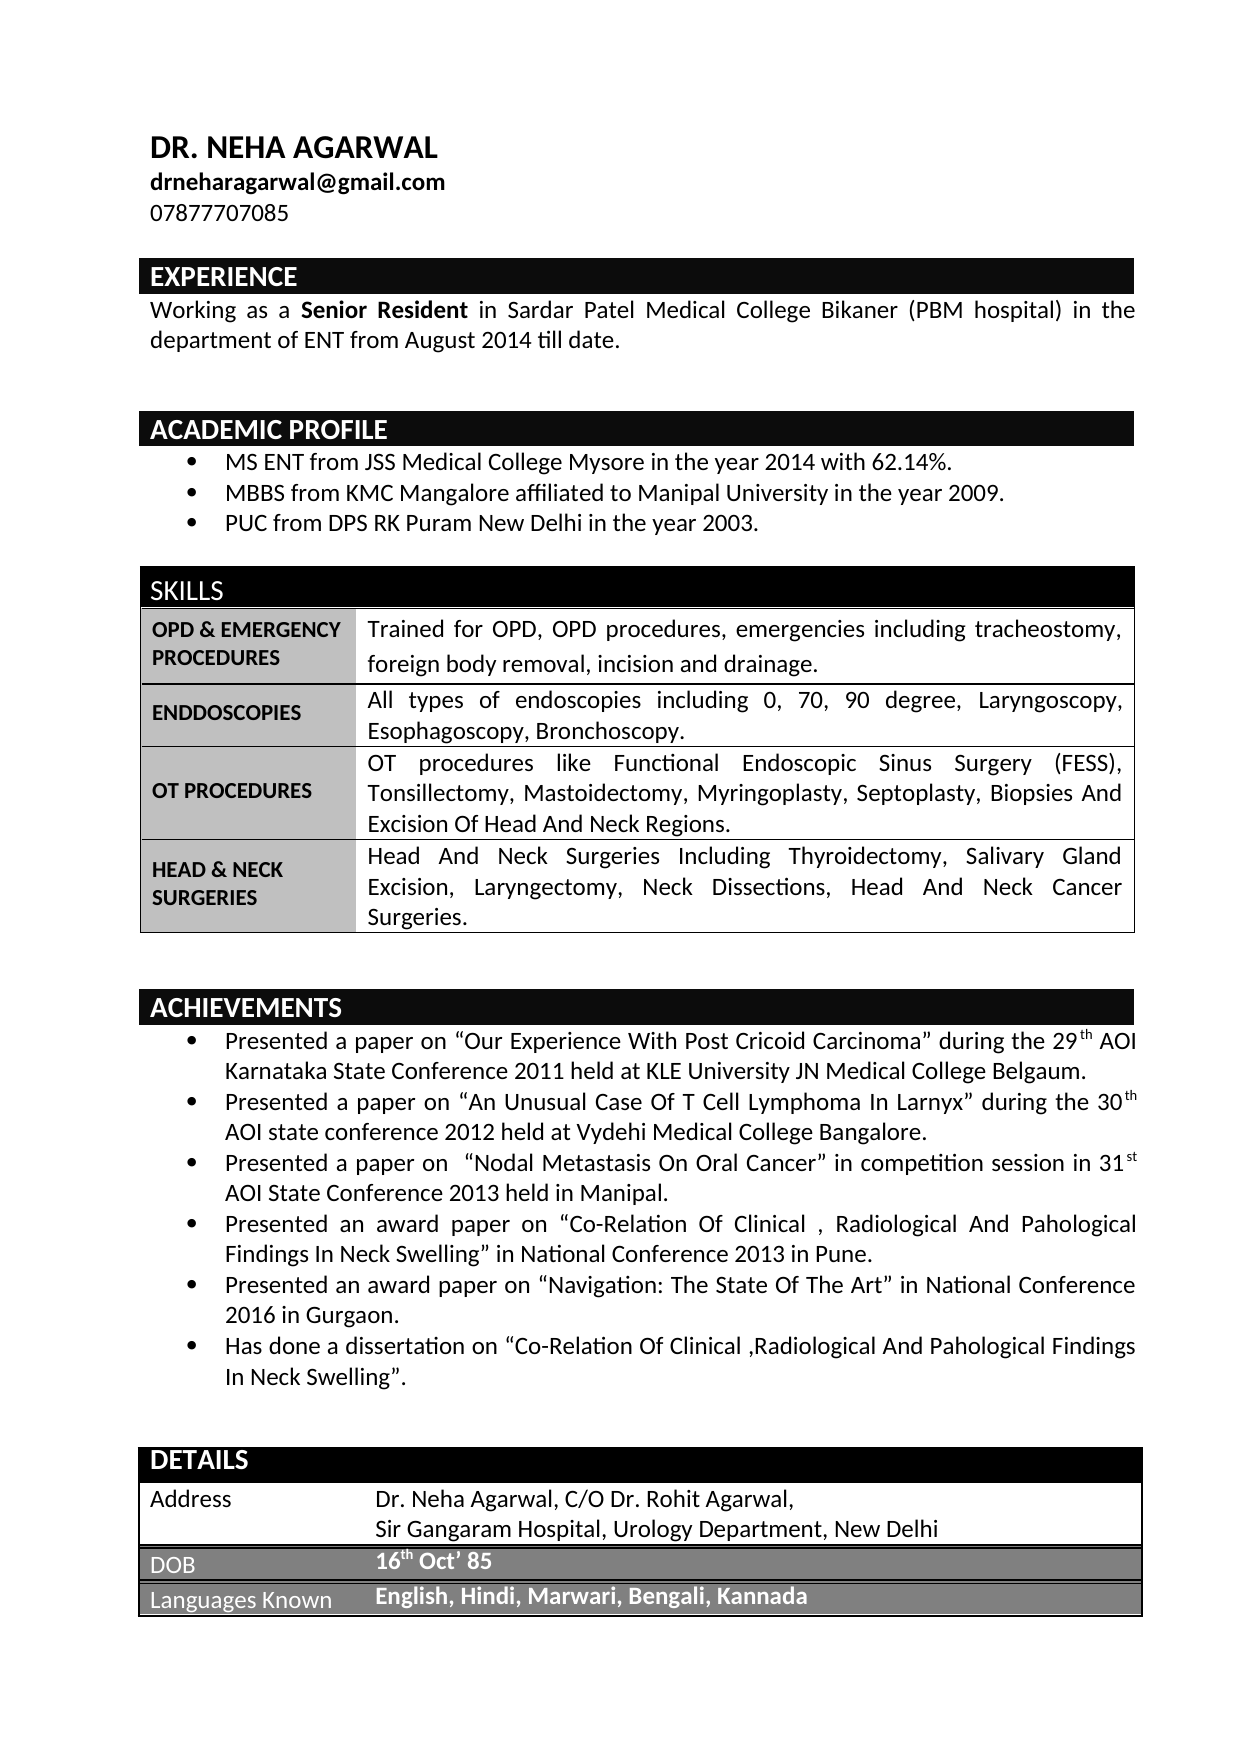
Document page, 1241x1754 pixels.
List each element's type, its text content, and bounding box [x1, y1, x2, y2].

table_cell OT PROCEDURES [141, 747, 356, 839]
list Has done a dissertation on “Co-Relation Of Clinical ,Radiological And Pahological Findings In Neck Swelling”. [187, 1330, 1137, 1391]
list MS ENT from JSS Medical College Mysore in the year 2014 with 62.14%. [187, 446, 1137, 477]
table_cell OPD & EMERGENCY PROCEDURES [141, 609, 356, 683]
table_cell 16th Oct’ 85 [364, 1549, 1141, 1579]
list Presented a paper on “Our Experience With Post Cricoid Carcinoma” during the 29th AOI Karnataka State Conference 2011 held at KLE University JN Medical College Belgaum. [187, 1025, 1137, 1086]
table_cell ENDDOSCOPIES [141, 684, 356, 746]
subtitle DR. NEHA AGARWAL drneharagarwal@gmail.com [150, 126, 1137, 197]
table_cell All types of endoscopies including 0, 70, 90 degree, Laryngoscopy, Esophagoscopy, Bronchoscopy. [356, 685, 1134, 746]
list Presented a paper on “Nodal Metastasis On Oral Cancer” in competition session in 31st AOI State Conference 2013 held in Manipal. [187, 1147, 1137, 1208]
list PUC from DPS RK Puram New Delhi in the year 2003. [187, 507, 1137, 538]
table_header ACHIEVEMENTS [139, 989, 1134, 1025]
table_cell Languages Known [140, 1584, 364, 1614]
table_cell Address [140, 1483, 364, 1544]
list MBBS from KMC Mangalore affiliated to Manipal University in the year 2009. [187, 477, 1137, 507]
table_header SKILLS [141, 568, 1134, 607]
list Presented an award paper on “Navigation: The State Of The Art” in National Conference 2016 in Gurgaon. [187, 1269, 1137, 1330]
table_cell English, Hindi, Marwari, Bengali, Kannada [364, 1584, 1141, 1614]
table_cell Dr. Neha Agarwal, C/O Dr. Rohit Agarwal, Sir Gangaram Hospital, Urology Department, New Delhi [364, 1483, 1141, 1544]
table_header DETAILS [140, 1449, 1141, 1481]
table_cell OT procedures like Functional Endoscopic Sinus Surgery (FESS), Tonsillectomy, Mastoidectomy, Myringoplasty, Septoplasty, Biopsies And Excision Of Head And Neck Regions. [356, 747, 1134, 839]
table_header ACADEMIC PROFILE [139, 411, 1134, 446]
text 07877707085 [150, 197, 1137, 228]
table_cell Head And Neck Surgeries Including Thyroidectomy, Salivary Gland Excision, Laryngectomy, Neck Dissections, Head And Neck Cancer Surgeries. [356, 840, 1134, 932]
list Presented an award paper on “Co-Relation Of Clinical , Radiological And Pahological Findings In Neck Swelling” in National Conference 2013 in Pune. [187, 1208, 1137, 1269]
list Presented a paper on “An Unusual Case Of T Cell Lymphoma In Larnyx” during the 30th AOI state conference 2012 held at Vydehi Medical College Bangalore. [187, 1086, 1137, 1147]
table_header EXPERIENCE [139, 258, 1134, 294]
text Working as a Senior Resident in Sardar Patel Medical College Bikaner (PBM hospital) in the department of ENT from August 2014 till date. [150, 294, 1137, 355]
table_cell DOB [140, 1549, 364, 1579]
table_cell HEAD & NECK SURGERIES [141, 840, 356, 932]
table_cell Trained for OPD, OPD procedures, emergencies including tracheostomy, foreign body removal, incision and drainage. [356, 609, 1134, 683]
